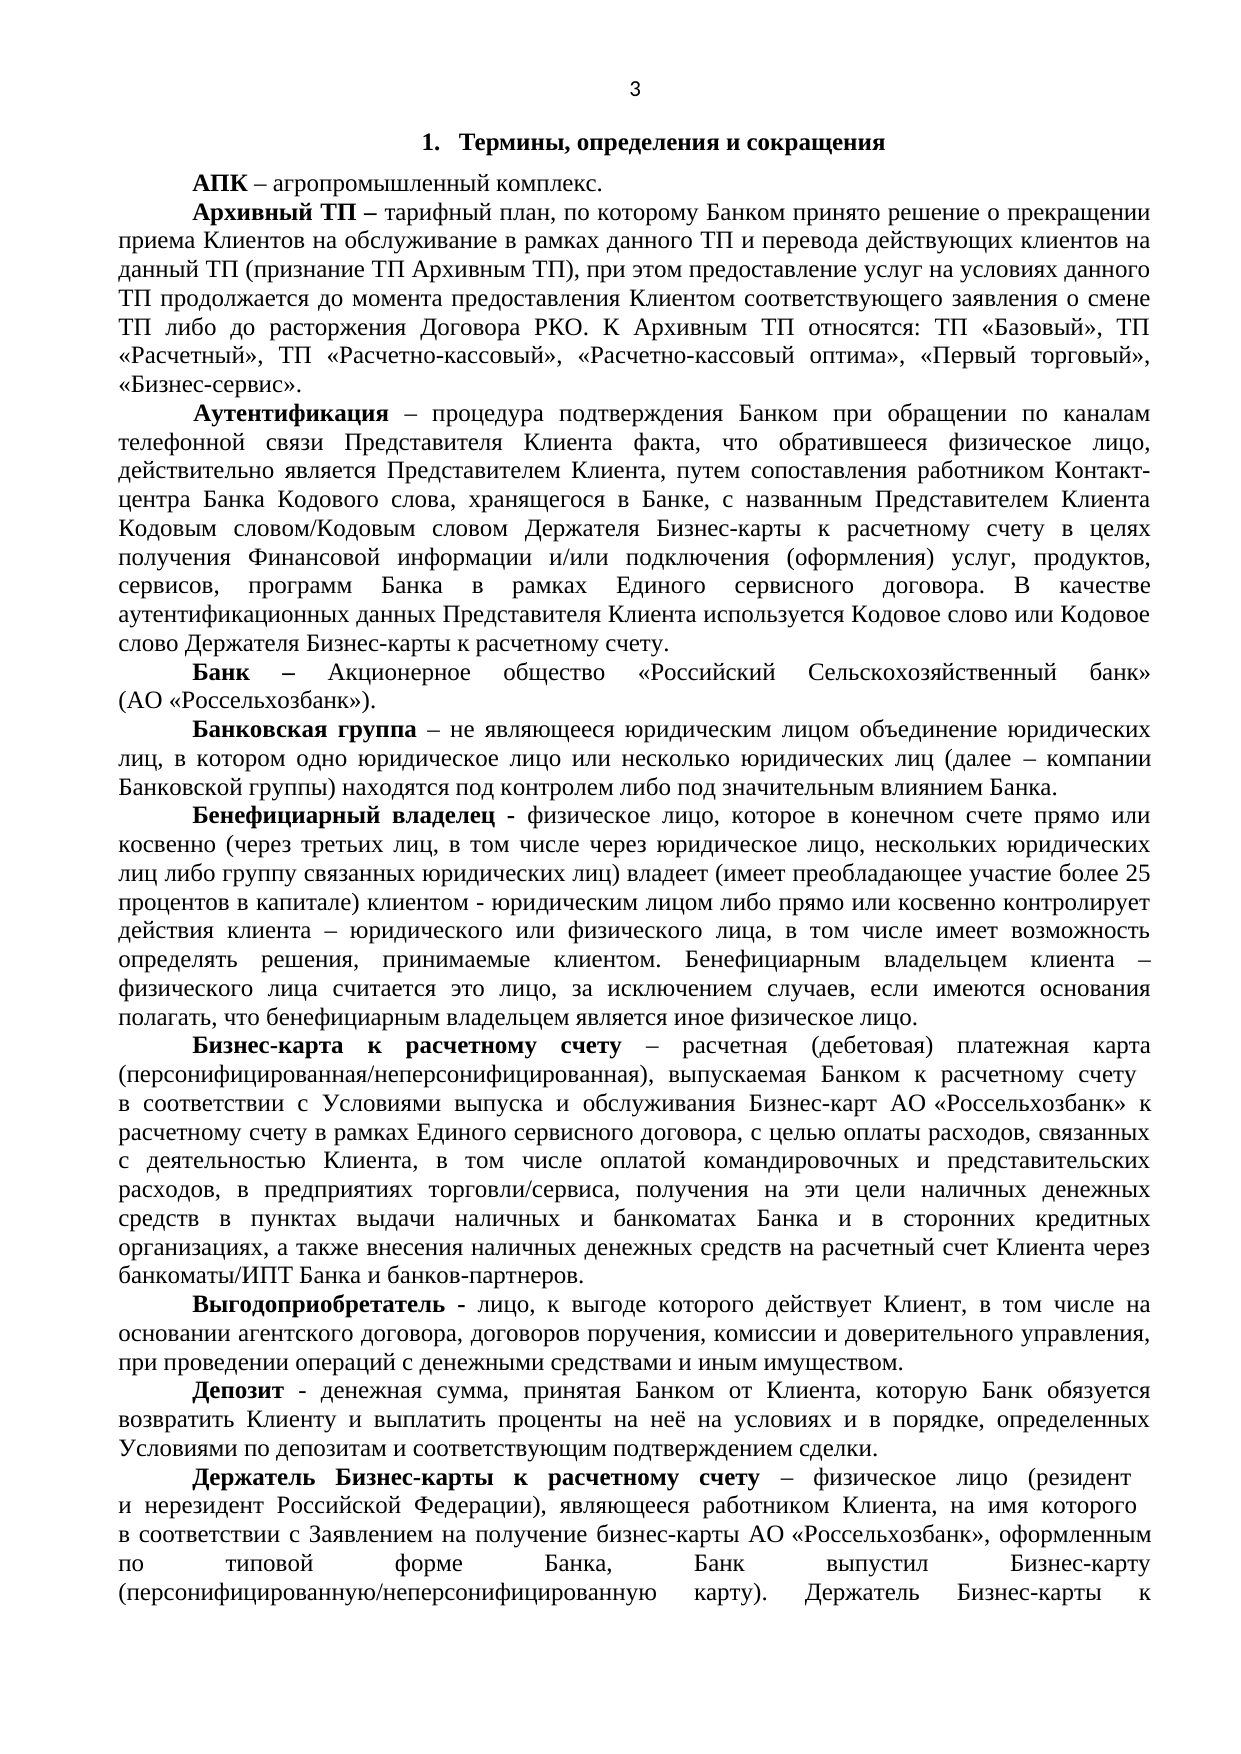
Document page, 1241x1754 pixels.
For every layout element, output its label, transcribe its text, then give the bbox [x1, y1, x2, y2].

text Выгодоприобретатель - лицо, к выгоде которого действует Клиент, в том числе на основании агентского договора, договоров поручения, комиссии и доверительного управления, при проведении операций с денежными средствами и иным имуществом. [118, 1289, 1152, 1375]
text АПК – агропромышленный комплекс. [118, 168, 1152, 197]
text Архивный ТП – тарифный план, по которому Банком принято решение о прекращении приема Клиентов на обслуживание в рамках данного ТП и перевода действующих клиентов на данный ТП (признание ТП Архивным ТП), при этом предоставление услуг на условиях данного ТП продолжается до момента предоставления Клиентом соответствующего заявления о смене ТП либо до расторжения Договора РКО. К Архивным ТП относятся: ТП «Базовый», ТП «Расчетный», ТП «Расчетно-кассовый», «Расчетно-кассовый оптима», «Первый торговый», «Бизнес-сервис». [118, 197, 1152, 398]
text Депозит - денежная сумма, принятая Банком от Клиента, которую Банк обязуется возвратить Клиенту и выплатить проценты на неё на условиях и в порядке, определенных Условиями по депозитам и соответствующим подтверждением сделки. [118, 1375, 1152, 1462]
text Бенефициарный владелец - физическое лицо, которое в конечном счете прямо или косвенно (через третьих лиц, в том числе через юридическое лицо, нескольких юридических лиц либо группу связанных юридических лиц) владеет (имеет преобладающее участие более 25 процентов в капитале) клиентом - юридическим лицом либо прямо или косвенно контролирует действия клиента – юридического или физического лица, в том числе имеет возможность определять решения, принимаемые клиентом. Бенефициарным владельцем клиента – физического лица считается это лицо, за исключением случаев, если имеются основания полагать, что бенефициарным владельцем является иное физическое лицо. [118, 800, 1152, 1030]
text Бизнес-карта к расчетному счету – расчетная (дебетовая) платежная карта (персонифицированная/неперсонифицированная), выпускаемая Банком к расчетному счету в соответствии с Условиями выпуска и обслуживания Бизнес-карт АО «Россельхозбанк» к расчетному счету в рамках Единого сервисного договора, с целью оплаты расходов, связанных с деятельностью Клиента, в том числе оплатой командировочных и представительских расходов, в предприятиях торговли/сервиса, получения на эти цели наличных денежных средств в пунктах выдачи наличных и банкоматах Банка и в сторонних кредитных организациях, а также внесения наличных денежных средств на расчетный счет Клиента через банкоматы/ИПТ Банка и банков-партнеров. [118, 1030, 1152, 1289]
text Аутентификация – процедура подтверждения Банком при обращении по каналам телефонной связи Представителя Клиента факта, что обратившееся физическое лицо, действительно является Представителем Клиента, путем сопоставления работником Контакт-центра Банка Кодового слова, хранящегося в Банке, с названным Представителем Клиента Кодовым словом/Кодовым словом Держателя Бизнес-карты к расчетному счету в целях получения Финансовой информации и/или подключения (оформления) услуг, продуктов, сервисов, программ Банка в рамках Единого сервисного договора. В качестве аутентификационных данных Представителя Клиента используется Кодовое слово или Кодовое слово Держателя Бизнес-карты к расчетному счету. [118, 398, 1152, 657]
text Банк – Акционерное общество «Российский Сельскохозяйственный банк» (АО «Россельхозбанк»). [118, 657, 1152, 714]
text Банковская группа – не являющееся юридическим лицом объединение юридических лиц, в котором одно юридическое лицо или несколько юридических лиц (далее – компании Банковской группы) находятся под контролем либо под значительным влиянием Банка. [118, 714, 1152, 800]
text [118, 1462, 1152, 1605]
subtitle Термины, определения и сокращения [155, 127, 1152, 155]
